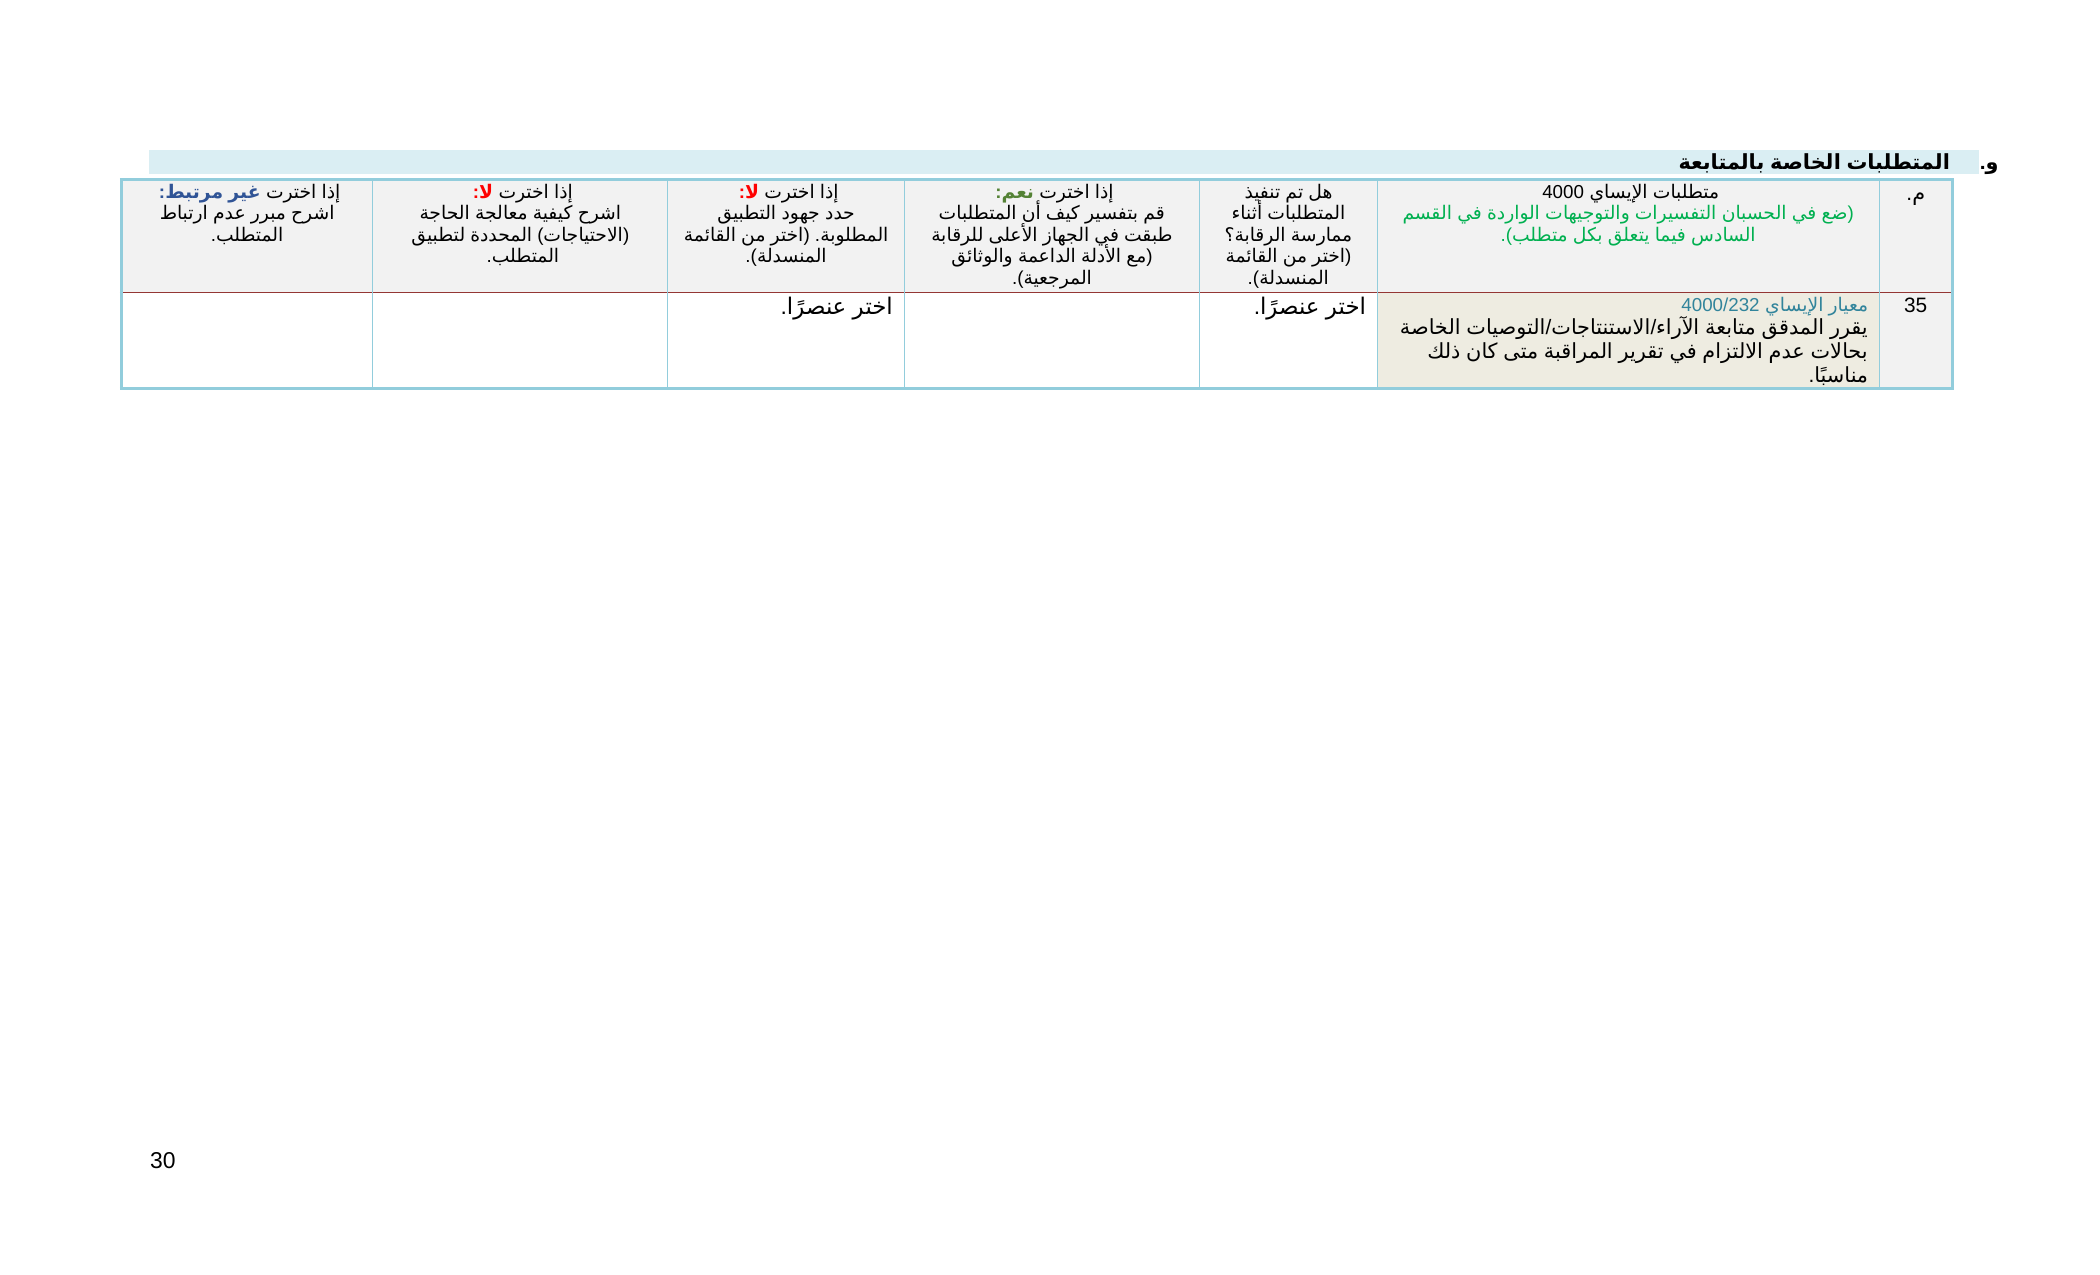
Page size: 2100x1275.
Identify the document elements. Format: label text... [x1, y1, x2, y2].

table_cell [123, 293, 372, 387]
table_cell [668, 293, 904, 387]
table_cell معيار الإيساي 4000/232 يقرر المدقق متابعة الآراء/الاستنتاجات/التوصيات الخاصة بحالات عدم الالتزام في تقرير المراقبة متى كان ذلك مناسبًا. [1378, 293, 1879, 387]
table_header إذا اخترت لا: حدد جهود التطبيق المطلوبة. (اختر من القائمة المنسدلة). [668, 181, 904, 292]
table_header متطلبات الإيساي 4000 (ضع في الحسبان التفسيرات والتوجيهات الواردة في القسم السادس فيما يتعلق بكل متطلب). [1378, 181, 1879, 292]
table_header إذا اخترت لا: اشرح كيفية معالجة الحاجة (الاحتياجات) المحددة لتطبيق المتطلب. [373, 181, 667, 292]
table_header م. [1880, 181, 1951, 292]
table_cell 35 [1880, 293, 1951, 387]
table_header هل تم تنفيذ المتطلبات أثناء ممارسة الرقابة؟ (اختر من القائمة المنسدلة). [1200, 181, 1377, 292]
table_cell [373, 293, 667, 387]
table_header إذا اخترت نعم: قم بتفسير كيف أن المتطلبات طبقت في الجهاز الأعلى للرقابة (مع الأدلة الداعمة والوثائق المرجعية). [905, 181, 1199, 292]
table_cell [905, 293, 1199, 387]
list المتطلبات الخاصة بالمتابعة [149, 150, 1979, 174]
table_cell [1200, 293, 1377, 387]
table_header إذا اخترت غير مرتبط: اشرح مبرر عدم ارتباط المتطلب. [123, 181, 372, 292]
